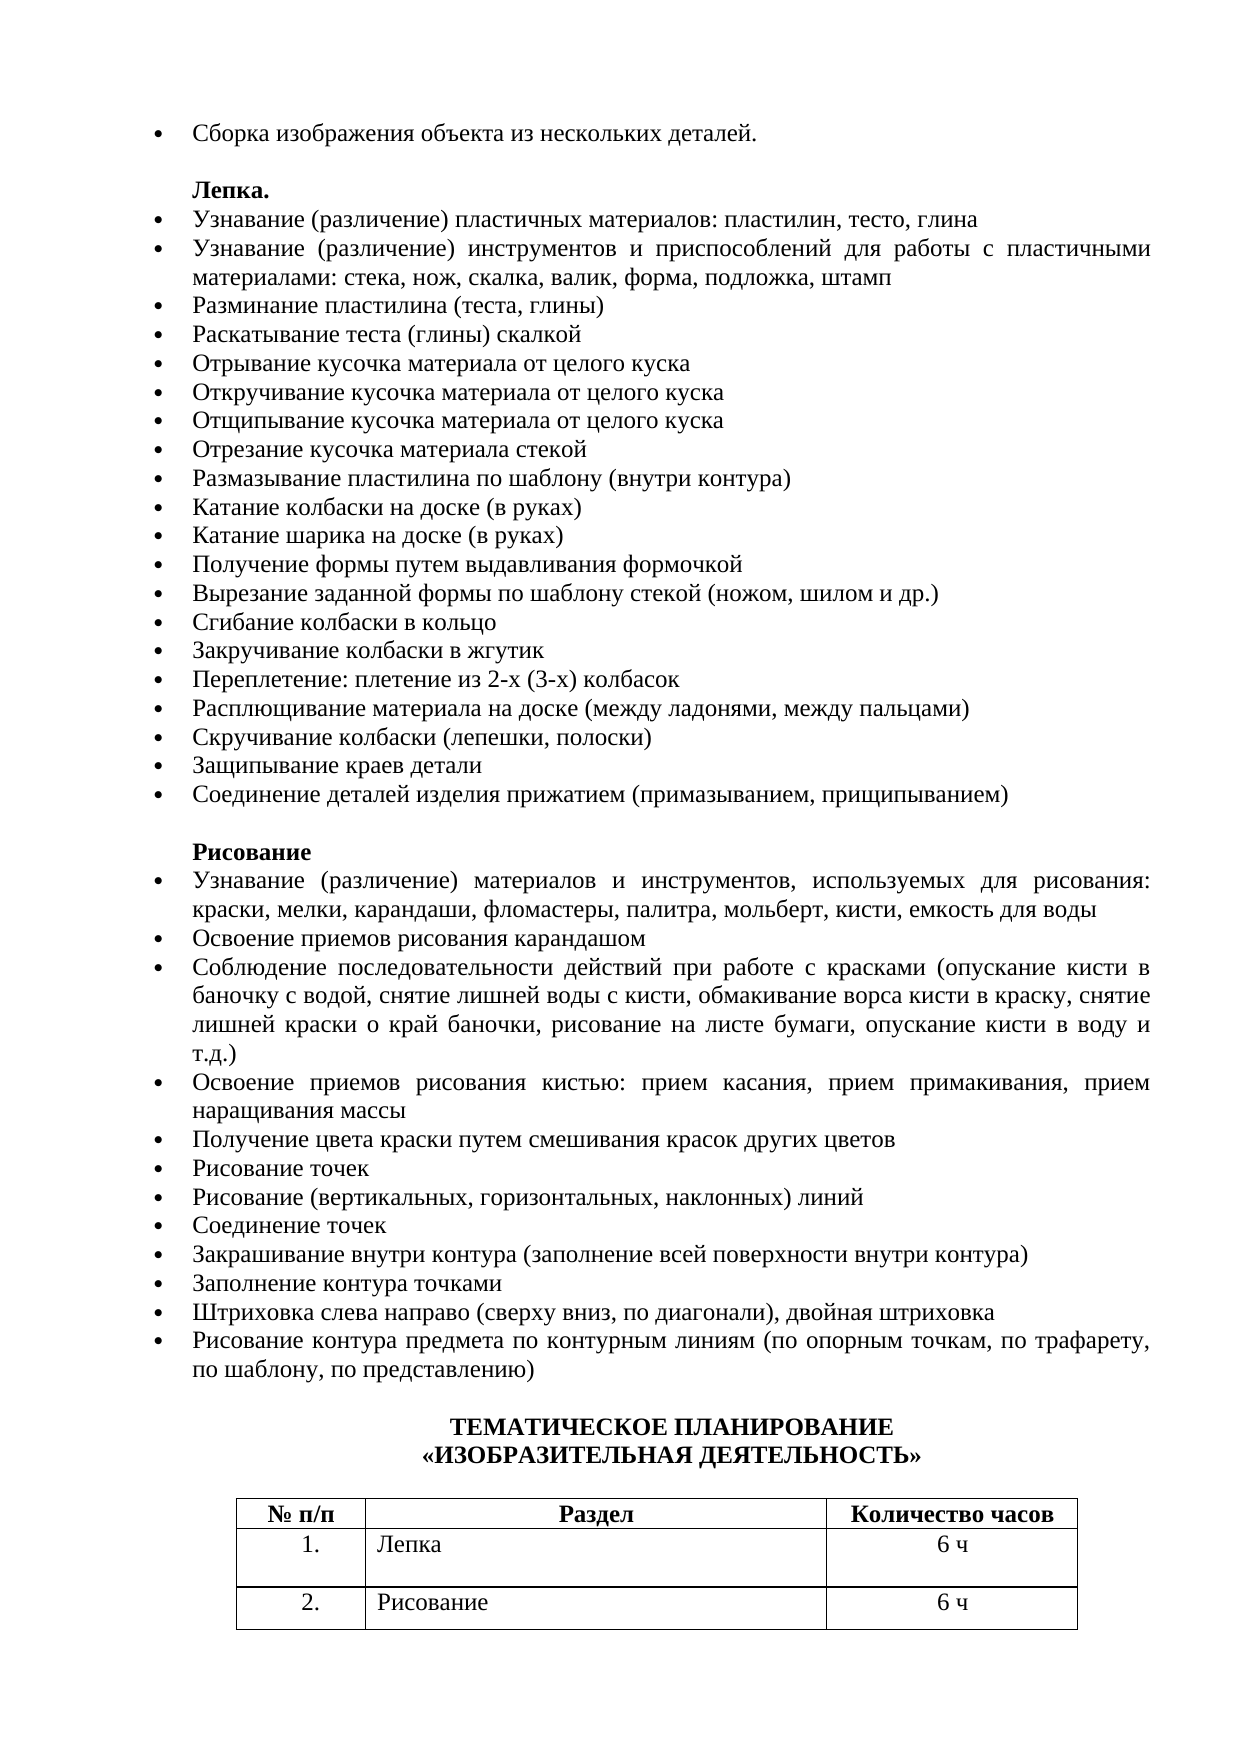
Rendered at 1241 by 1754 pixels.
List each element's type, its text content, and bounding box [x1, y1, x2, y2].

list Узнавание (различение) инструментов и приспособлений для работы с пластичными материалами: стека, нож, скалка, валик, форма, подложка, штамп [154, 233, 1152, 291]
list Скручивание колбаски (лепешки, полоски) [154, 722, 1152, 751]
list Отщипывание кусочка материала от целого куска [154, 406, 1152, 434]
list Размазывание пластилина по шаблону (внутри контура) [154, 463, 1152, 492]
list Закручивание колбаски в жгутик [154, 636, 1152, 664]
list Катание шарика на доске (в руках) [154, 521, 1152, 549]
list Отрывание кусочка материала от целого куска [154, 348, 1152, 377]
list Раскатывание теста (глины) скалкой [154, 319, 1152, 348]
list Вырезание заданной формы по шаблону стекой (ножом, шилом и др.) [154, 578, 1152, 607]
table_cell Рисование [366, 1588, 826, 1628]
list Рисование контура предмета по контурным линиям (по опорным точкам, по трафарету, по шаблону, по представлению) [154, 1326, 1152, 1383]
list Узнавание (различение) пластичных материалов: пластилин, тесто, глина [154, 204, 1152, 233]
table_cell 6 ч [827, 1588, 1077, 1628]
list Откручивание кусочка материала от целого куска [154, 377, 1152, 406]
list Рисование точек [154, 1153, 1152, 1182]
list Штриховка слева направо (сверху вниз, по диагонали), двойная штриховка [154, 1297, 1152, 1326]
table_header № п/п [237, 1499, 365, 1528]
list Переплетение: плетение из 2-х (3-х) колбасок [154, 664, 1152, 693]
list Узнавание (различение) материалов и инструментов, используемых для рисования: краски, мелки, карандаши, фломастеры, палитра, мольберт, кисти, емкость для воды [154, 866, 1152, 923]
table_cell 6 ч [827, 1529, 1077, 1586]
list Разминание пластилина (теста, глины) [154, 291, 1152, 319]
table_header Количество часов [827, 1499, 1077, 1528]
list Отрезание кусочка материала стекой [154, 434, 1152, 463]
list Освоение приемов рисования карандашом [154, 923, 1152, 952]
table_cell [237, 1529, 365, 1586]
list Получение формы путем выдавливания формочкой [154, 549, 1152, 578]
list Сборка изображения объекта из нескольких деталей. [154, 118, 1152, 147]
list Катание колбаски на доске (в руках) [154, 492, 1152, 521]
list Заполнение контура точками [154, 1268, 1152, 1297]
list Рисование (вертикальных, горизонтальных, наклонных) линий [154, 1182, 1152, 1211]
list Закрашивание внутри контура (заполнение всей поверхности внутри контура) [154, 1239, 1152, 1268]
table_header Раздел [366, 1499, 826, 1528]
list Сгибание колбаски в кольцо [154, 607, 1152, 636]
table_cell [237, 1588, 365, 1628]
text Лепка. [192, 176, 1152, 204]
list Освоение приемов рисования кистью: прием касания, прием примакивания, прием наращивания массы [154, 1067, 1152, 1124]
list Защипывание краев детали [154, 751, 1152, 779]
list Соединение деталей изделия прижатием (примазыванием, прищипыванием) [154, 779, 1152, 808]
text Рисование [192, 837, 1152, 866]
list Получение цвета краски путем смешивания красок других цветов [154, 1124, 1152, 1153]
list Соединение точек [154, 1211, 1152, 1239]
list Расплющивание материала на доске (между ладонями, между пальцами) [154, 693, 1152, 722]
text «ИЗОБРАЗИТЕЛЬНАЯ ДЕЯТЕЛЬНОСТЬ» [192, 1441, 1152, 1469]
list Соблюдение последовательности действий при работе с красками (опускание кисти в баночку с водой, снятие лишней воды с кисти, обмакивание ворса кисти в краску, снятие лишней краски о край баночки, рисование на листе бумаги, опускание кисти в воду и т.д.) [154, 952, 1152, 1067]
text ТЕМАТИЧЕСКОЕ ПЛАНИРОВАНИЕ [192, 1412, 1152, 1441]
